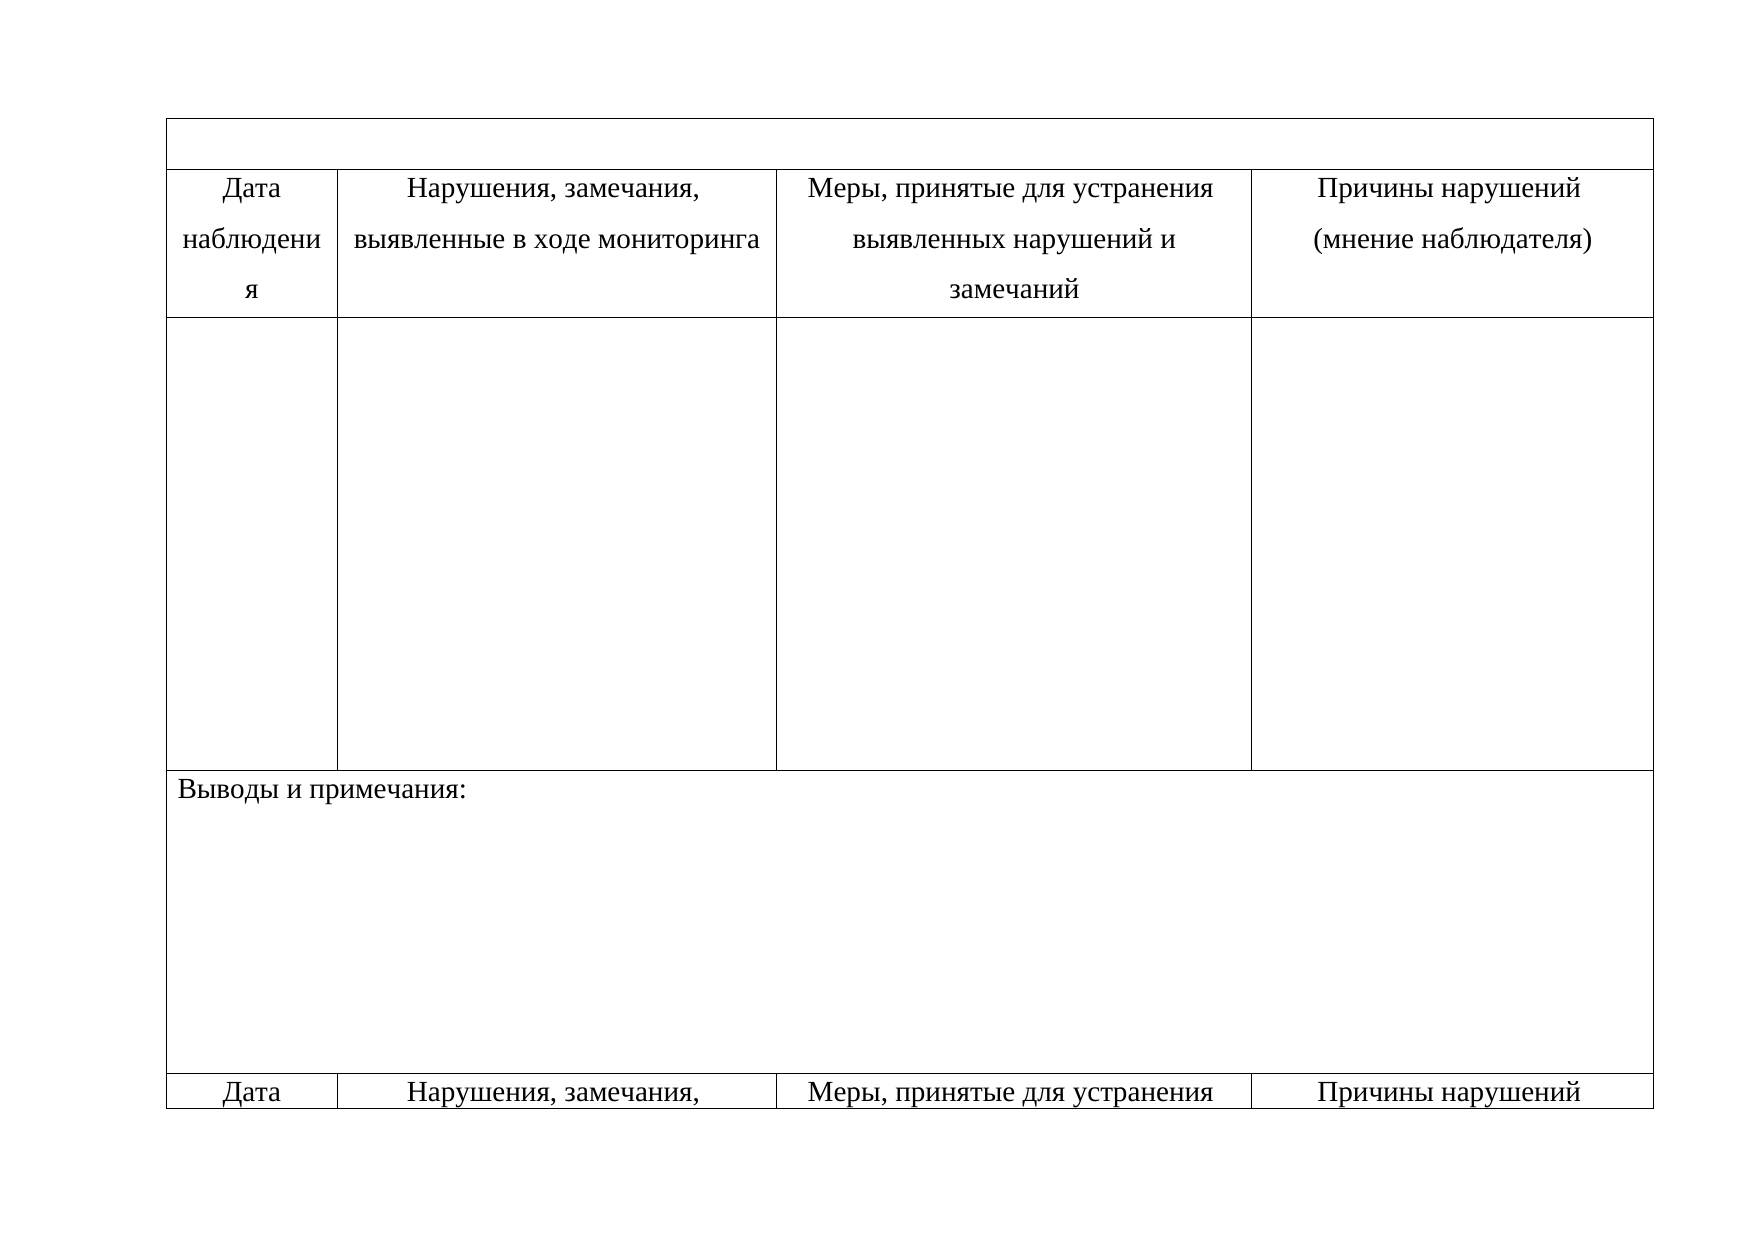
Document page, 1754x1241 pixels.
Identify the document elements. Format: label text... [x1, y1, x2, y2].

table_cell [338, 1074, 776, 1108]
table_cell [167, 318, 337, 770]
table_cell [1252, 318, 1653, 770]
table_cell Дата наблюдения [167, 170, 337, 317]
table_cell Дата наблюдения [167, 1074, 337, 1108]
table_cell Причины нарушений (мнение наблюдателя) [1252, 170, 1653, 317]
table_cell [777, 318, 1251, 770]
table_cell Нарушения, замечания, выявленные в ходе мониторинга [338, 170, 776, 317]
table_cell Меры, принятые для устранения выявленных нарушений и замечаний [777, 170, 1251, 317]
table_cell [338, 318, 776, 770]
table_cell Выводы и примечания: [167, 771, 1653, 1073]
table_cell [1252, 1074, 1653, 1108]
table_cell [167, 119, 1653, 169]
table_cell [777, 1074, 1251, 1108]
